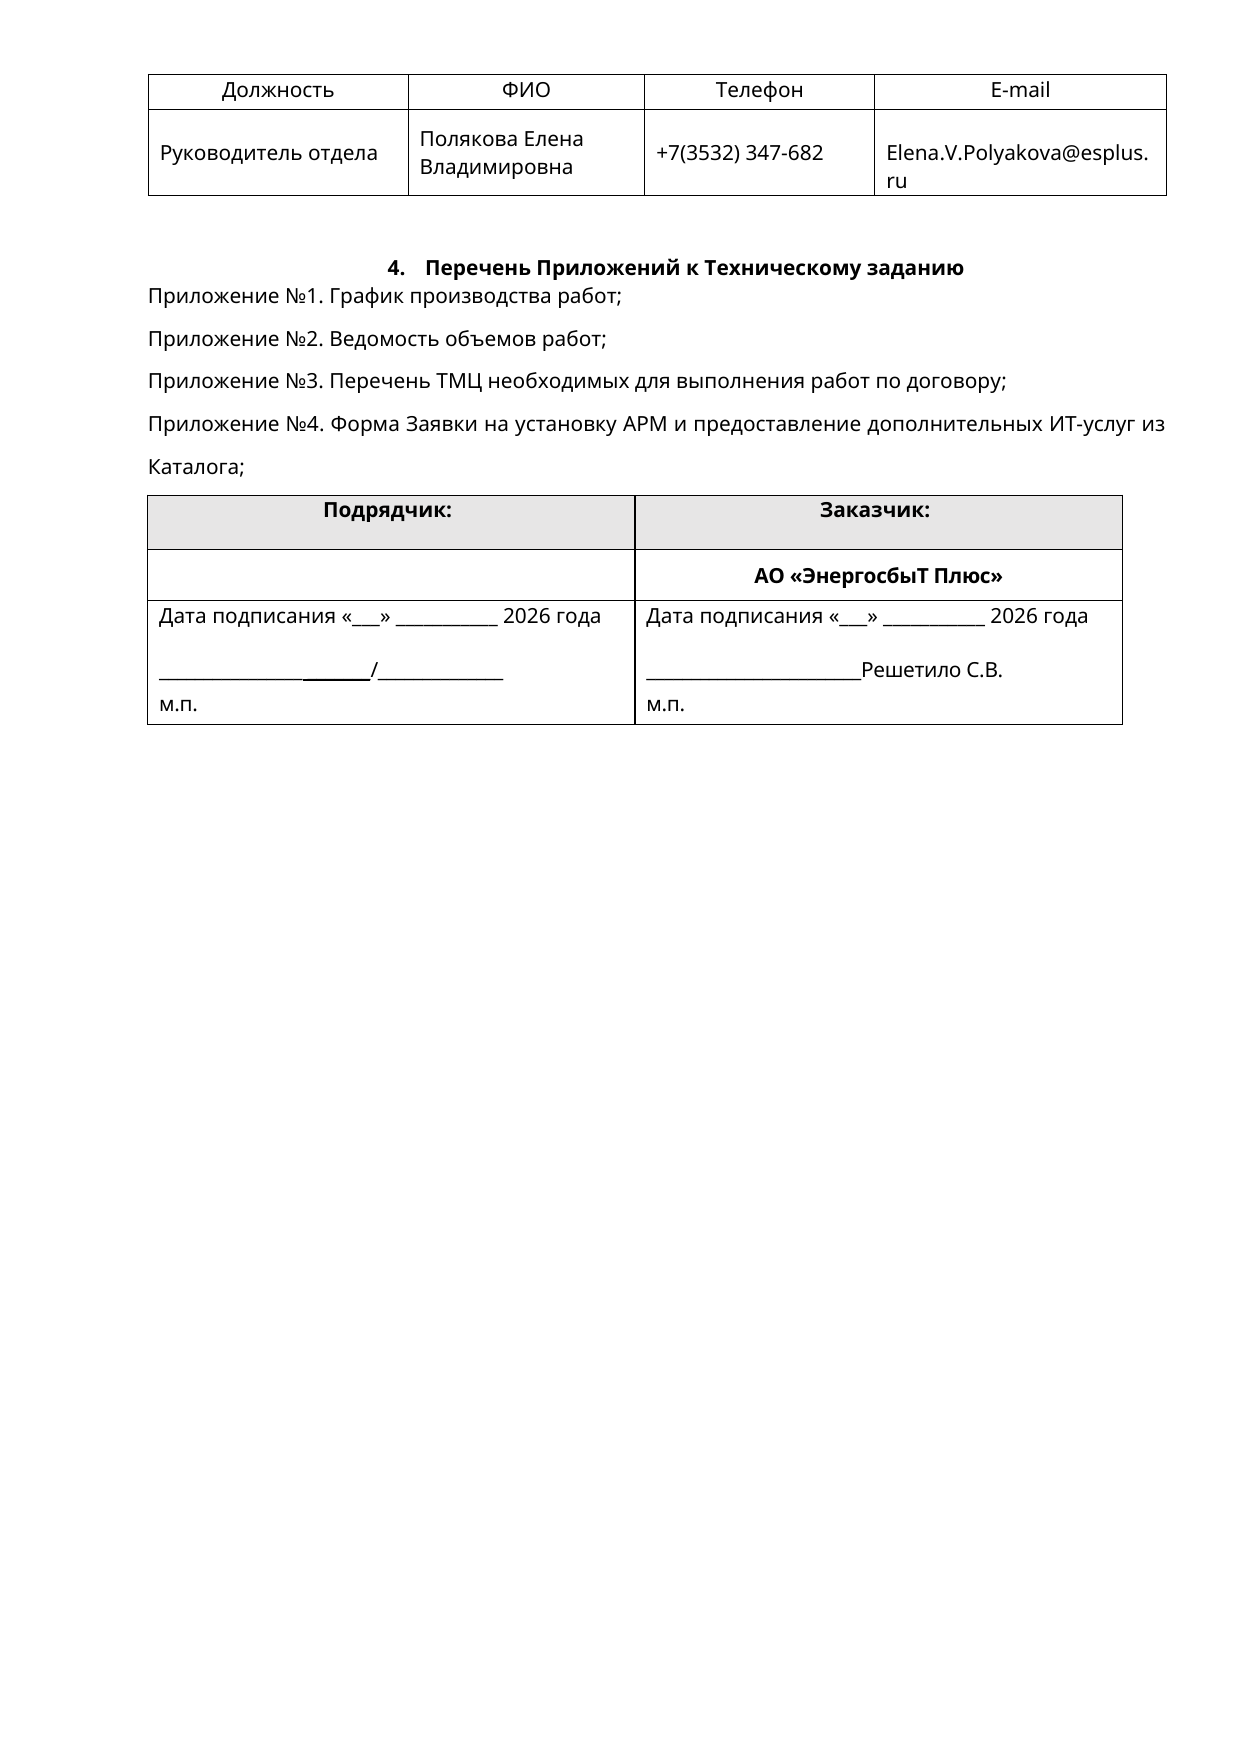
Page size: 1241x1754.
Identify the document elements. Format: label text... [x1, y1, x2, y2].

table_cell Elena.V.Polyakova@esplus.ru [875, 110, 1166, 195]
table_cell [148, 550, 634, 600]
table_cell Дата подписания «___» ___________ 2026 года ________________ _______/______________ м.п. [148, 601, 634, 724]
text Приложение №3. Перечень ТМЦ необходимых для выполнения работ по договору; [148, 367, 1167, 395]
list Перечень Приложений к Техническому заданию [185, 253, 1167, 281]
text Приложение №4. Форма Заявки на установку АРМ и предоставление дополнительных ИТ-услуг из Каталога; [148, 409, 1167, 480]
table_header Должность [149, 75, 408, 109]
table_cell +7(3532) 347-682 [645, 110, 874, 195]
table_cell Дата подписания «___» ___________ 2026 года ________________________Решетило С.В. м.п. [636, 601, 1122, 724]
table_header Заказчик: [636, 496, 1122, 549]
text Приложение №1. График производства работ; [148, 281, 1167, 310]
table_header ФИО [409, 75, 644, 109]
table_header Подрядчик: [148, 496, 634, 549]
table_cell Полякова Елена Владимировна [409, 110, 644, 195]
table_cell АО «ЭнергосбыТ Плюс» [636, 550, 1122, 600]
text Приложение №2. Ведомость объемов работ; [148, 324, 1167, 352]
table_header Телефон [645, 75, 874, 109]
table_header E-mail [875, 75, 1166, 109]
table_cell Руководитель отдела [149, 110, 408, 195]
